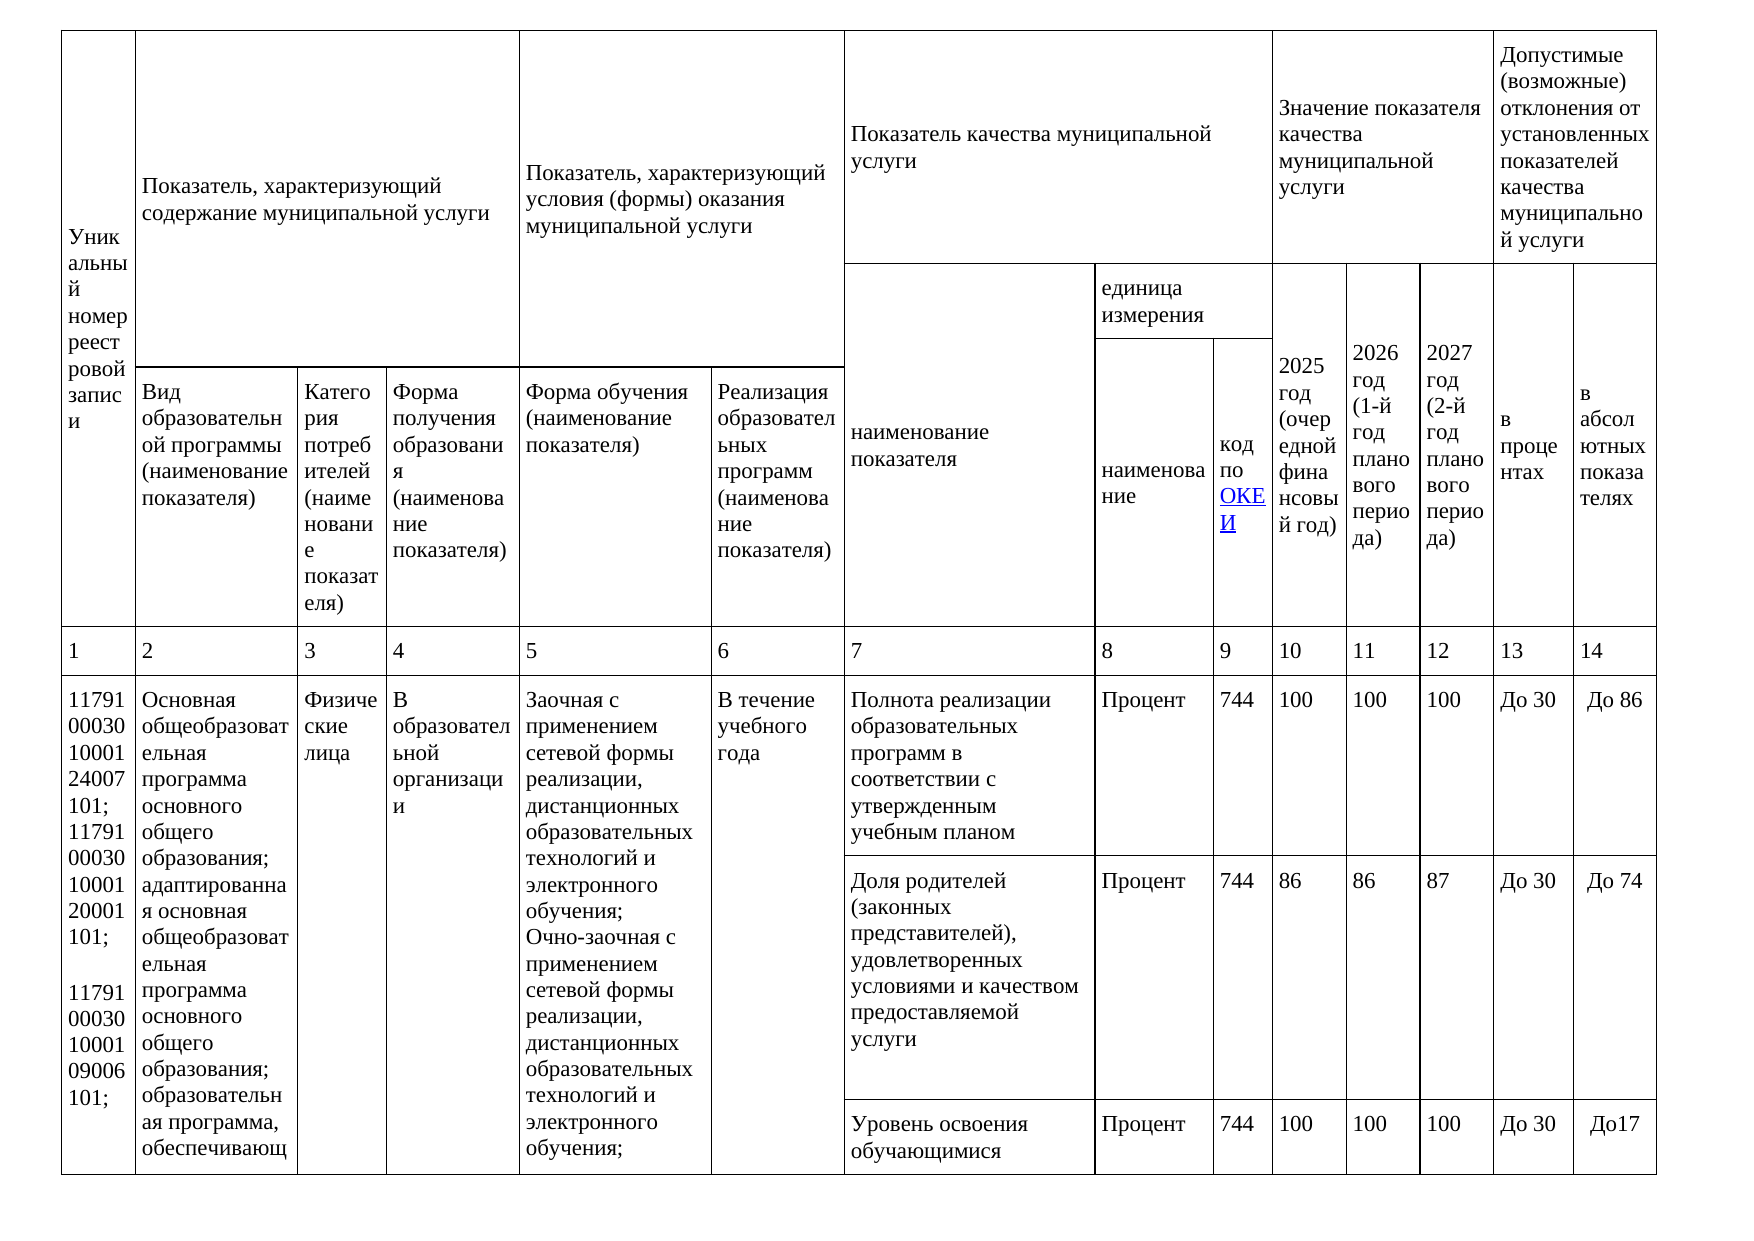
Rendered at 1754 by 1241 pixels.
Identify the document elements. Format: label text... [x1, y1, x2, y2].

table_cell 86 [1347, 856, 1419, 1099]
table_cell Основная общеобразовательная программа основного общего образования; адаптированная основная общеобразовательная программа основного общего образования; образовательная программа, обеспечивающая углубленное изучение отдельных учебных предметов, предметных областей (профильное обучение) [136, 676, 297, 1174]
table_cell 13 [1494, 627, 1573, 674]
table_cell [845, 1100, 1094, 1174]
table_header Показатель, характеризующий содержание муниципальной услуги [136, 31, 519, 366]
table_cell 100 [1347, 1100, 1419, 1174]
table_cell наименование [1096, 339, 1213, 626]
table_cell Вид образовательной программы (наименование показателя) [136, 368, 297, 626]
table_cell 2027 год (2-й год планового периода) [1421, 264, 1493, 626]
table_cell До 30 [1494, 856, 1573, 1099]
table_cell единица измерения [1096, 264, 1272, 338]
table_cell Категория потребителей (наименование показателя) [298, 368, 386, 626]
table_cell 2 [136, 627, 297, 674]
table_cell В течение учебного года [712, 676, 844, 1174]
table_cell 2025 год (очередной финансовый год) [1273, 264, 1346, 626]
table_cell 86 [1273, 856, 1346, 1099]
table_cell В образовательной организации [387, 676, 519, 1174]
table_cell До 30 [1494, 1100, 1573, 1174]
table_cell До 30 [1494, 676, 1573, 855]
table_cell 11791000301000124007101; 11791000301000120001101; 11791000301000109006101; 11791000301000105000101; 11791000300500619009101; 11791000201000124008101; 11791000201000120002101; 11791000201000109007101; 11791000201000105001101; 11791000201000101005101. [62, 676, 135, 1174]
table_cell 744 [1214, 676, 1272, 855]
table_cell 100 [1347, 676, 1419, 855]
table_cell 8 [1096, 627, 1213, 674]
table_cell в процентах [1494, 264, 1573, 626]
table_cell Доля родителей (законных представителей), удовлетворенных условиями и качеством предоставляемой услуги [845, 856, 1094, 1099]
table_header Показатель, характеризующий условия (формы) оказания муниципальной услуги [520, 31, 844, 366]
table_cell Заочная с применением сетевой формы реализации, дистанционных образовательных технологий и электронного обучения; Очно-заочная с применением сетевой формы реализации, дистанционных образовательных технологий и электронного обучения; Заочная; Очно-заочная; Очная. [520, 676, 711, 1174]
table_cell 7 [845, 627, 1094, 674]
table_cell 2026 год (1-й год планового периода) [1347, 264, 1419, 626]
table_cell 14 [1574, 627, 1656, 674]
table_header Допустимые (возможные) отклонения от установленных показателей качества муниципальной услуги [1494, 31, 1656, 263]
table_cell Форма обучения (наименование показателя) [520, 368, 711, 626]
table_cell 4 [387, 627, 519, 674]
table_cell 100 [1273, 676, 1346, 855]
table_cell 100 [1421, 676, 1493, 855]
table_cell в абсолютных показателях [1574, 264, 1656, 626]
table_cell 9 [1214, 627, 1272, 674]
table_cell Форма получения образования (наименование показателя) [387, 368, 519, 626]
table_header Значение показателя качества муниципальной услуги [1273, 31, 1493, 263]
table_cell 100 [1273, 1100, 1346, 1174]
table_cell 12 [1421, 627, 1493, 674]
table_cell 744 [1214, 856, 1272, 1099]
table_header Показатель качества муниципальной услуги [845, 31, 1272, 263]
table_cell 11 [1347, 627, 1419, 674]
table_cell 10 [1273, 627, 1346, 674]
table_cell Процент [1096, 856, 1213, 1099]
table_cell наименование показателя [845, 264, 1094, 626]
table_cell 5 [520, 627, 711, 674]
table_cell До17 [1574, 1100, 1656, 1174]
table_cell 6 [712, 627, 844, 674]
table_cell 100 [1421, 1100, 1493, 1174]
table_header Уникальный номер реестровой записи [62, 31, 135, 626]
table_cell 87 [1421, 856, 1493, 1099]
table_cell Процент [1096, 1100, 1213, 1174]
table_cell До 86 [1574, 676, 1656, 855]
table_cell 3 [298, 627, 386, 674]
table_cell 744 [1214, 1100, 1272, 1174]
table_cell код по ОКЕИ [1214, 339, 1272, 626]
table_cell Реализация образовательных программ (наименование показателя) [712, 368, 844, 626]
table_cell До 74 [1574, 856, 1656, 1099]
table_cell 1 [62, 627, 135, 674]
table_cell Полнота реализации образовательных программ в соответствии с утвержденным учебным планом [845, 676, 1094, 855]
table_cell Процент [1096, 676, 1213, 855]
table_cell Физические лица [298, 676, 386, 1174]
